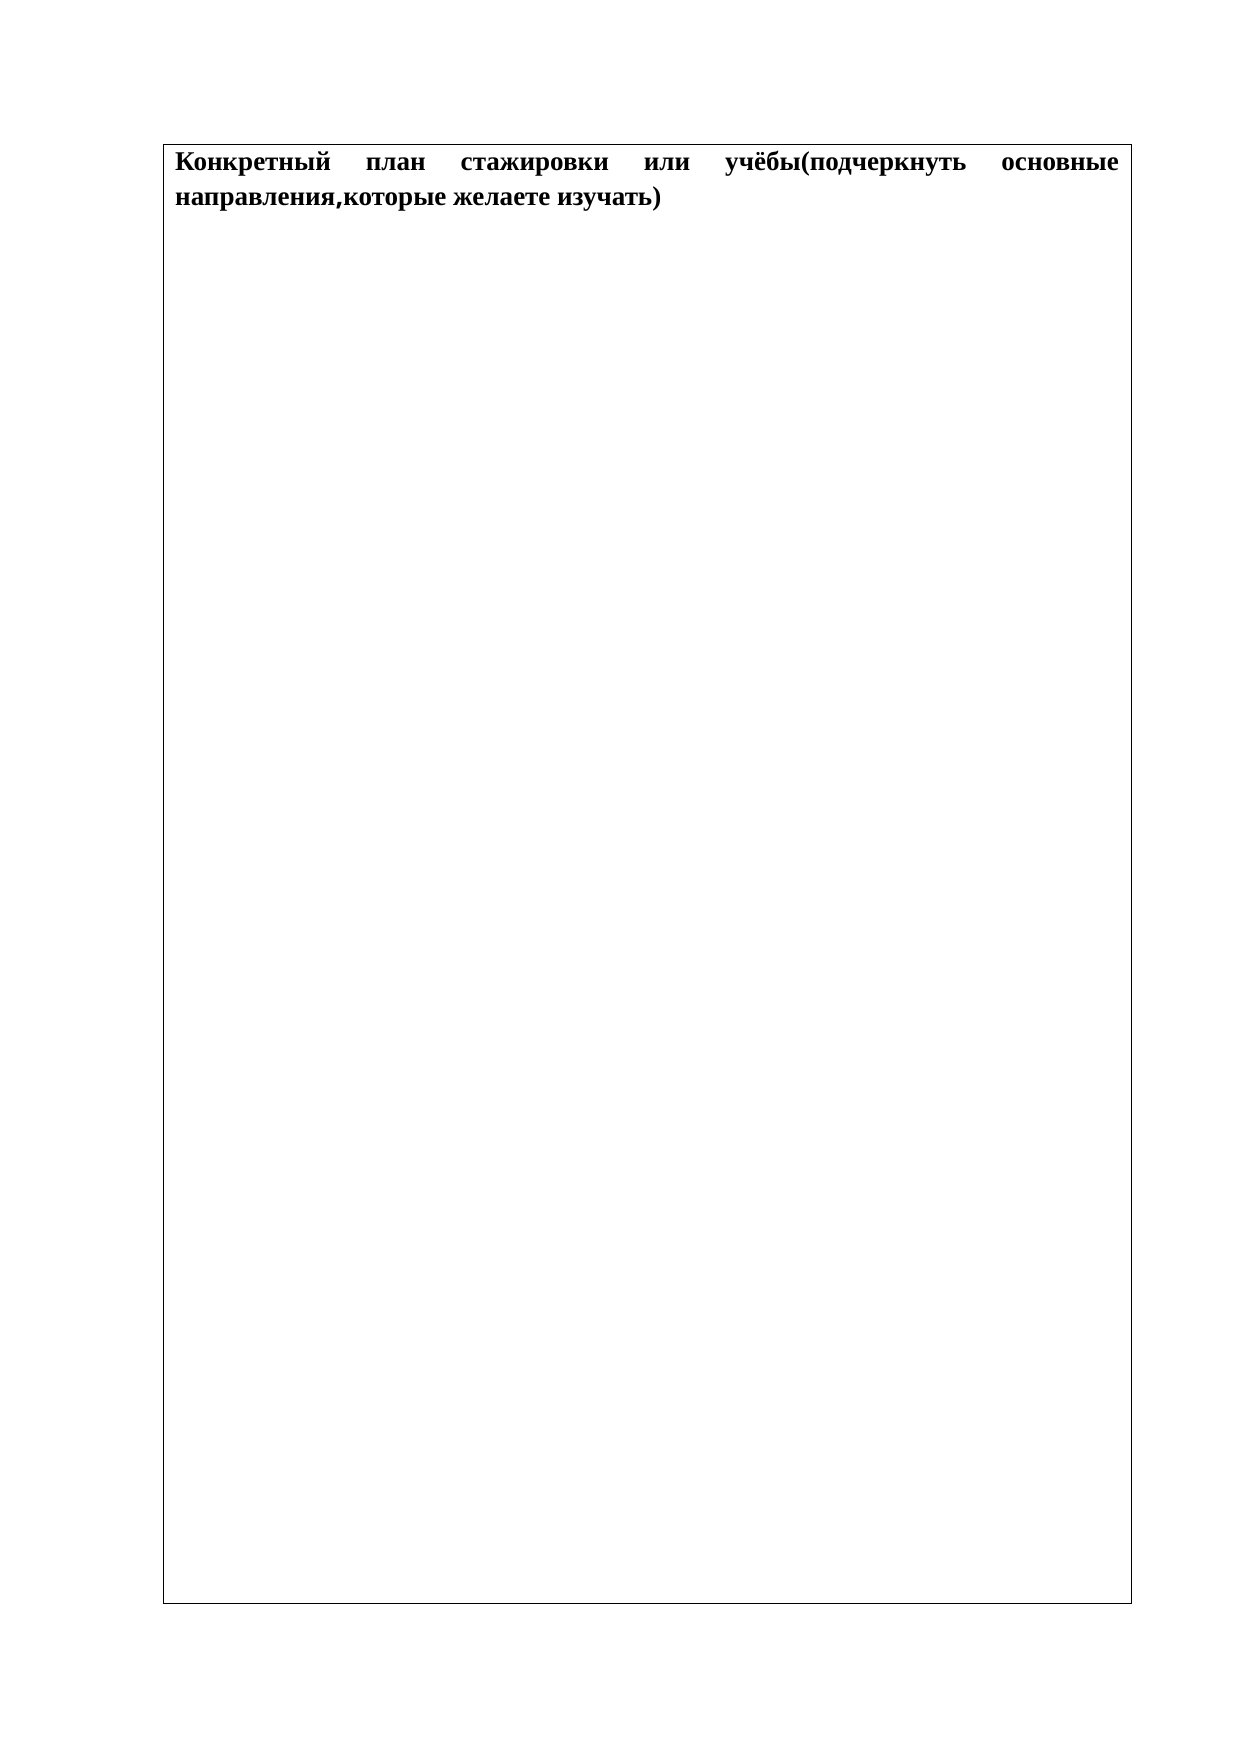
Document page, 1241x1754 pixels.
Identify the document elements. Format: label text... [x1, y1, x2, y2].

table_cell Конкретный план стажировки или учёбы(подчеркнуть основные направления,которые желаете изучать) [164, 145, 1131, 1602]
